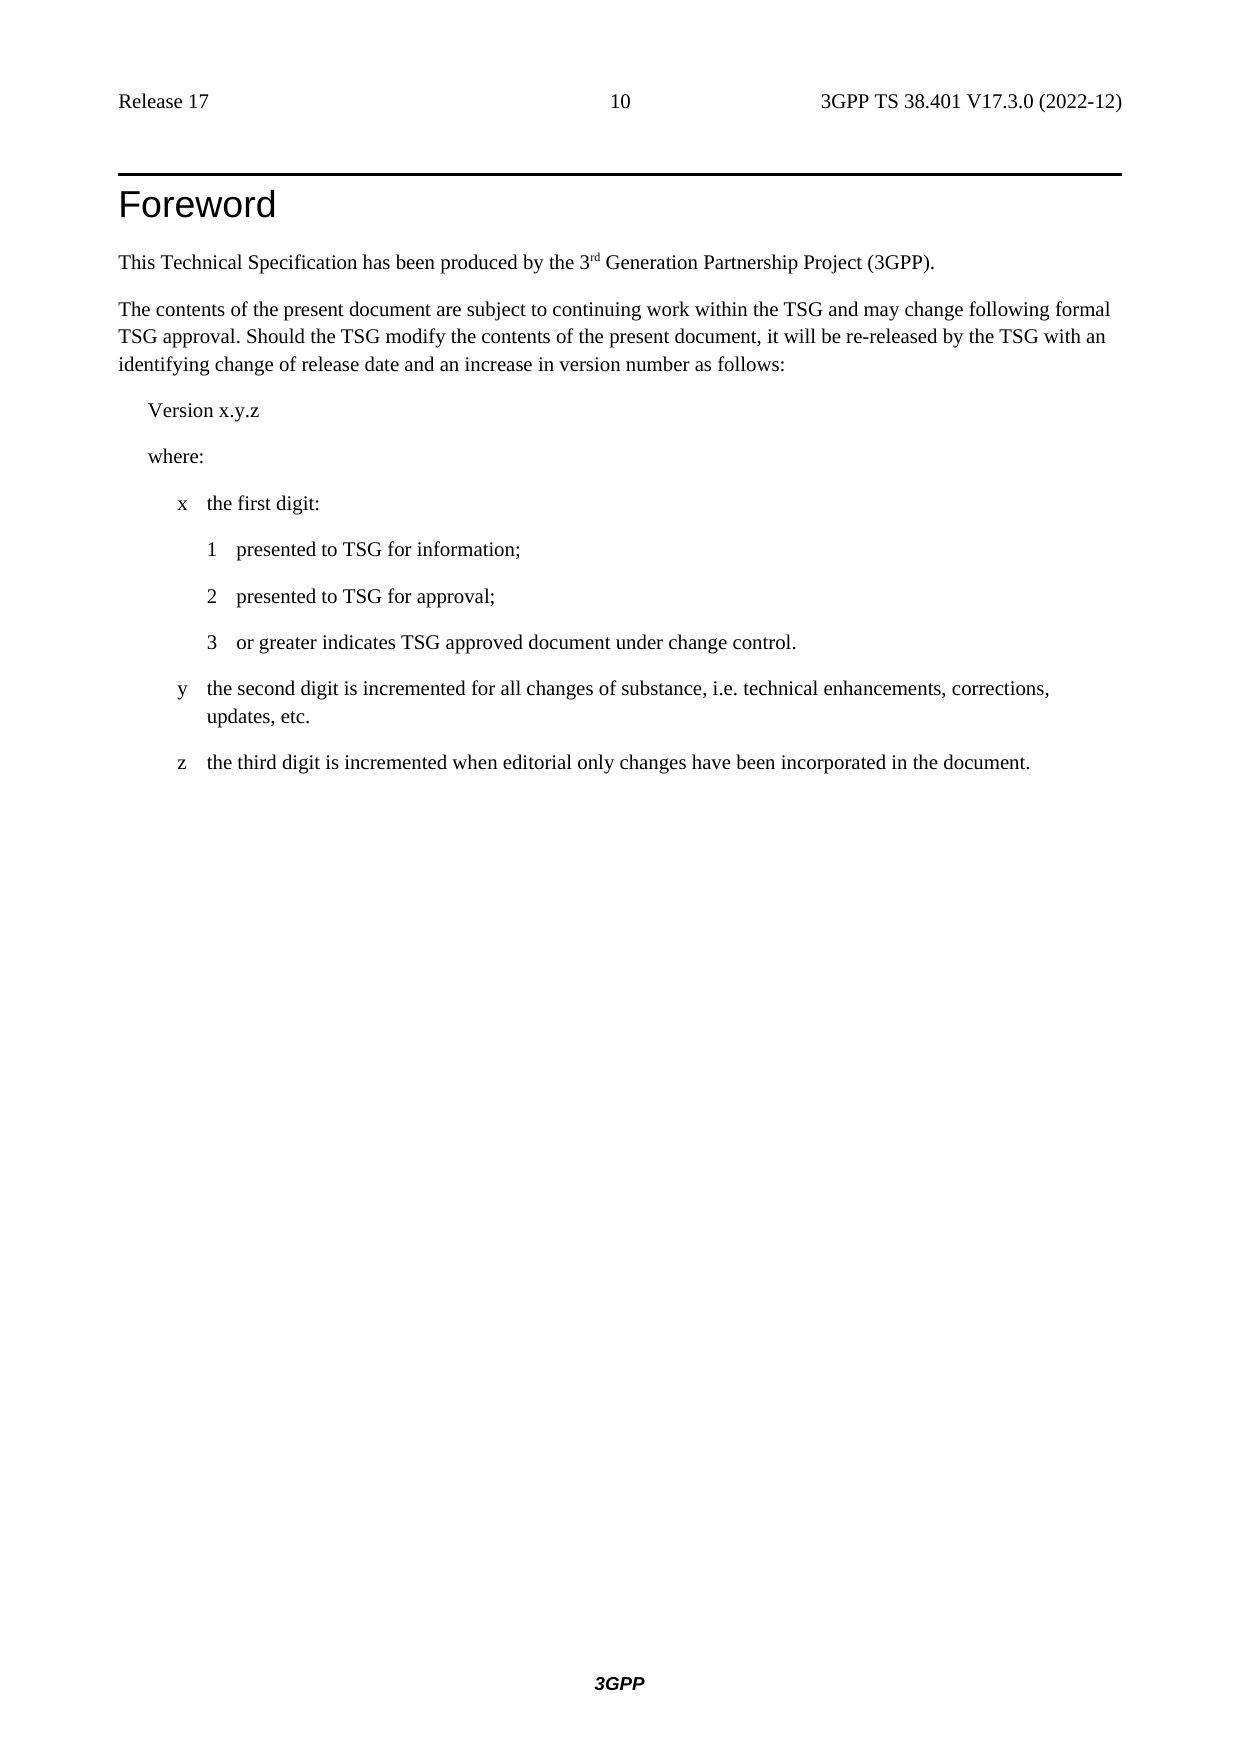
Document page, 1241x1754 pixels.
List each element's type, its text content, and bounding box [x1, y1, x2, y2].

text z the third digit is incremented when editorial only changes have been incorporated in the document. [177, 750, 1122, 774]
text where: [148, 444, 1122, 468]
text y the second digit is incremented for all changes of substance, i.e. technical enhancements, corrections, updates, etc. [177, 676, 1122, 728]
text 3 or greater indicates TSG approved document under change control. [207, 630, 1122, 654]
text x the first digit: [177, 491, 1122, 515]
text 1 presented to TSG for information; [207, 537, 1122, 561]
text 2 presented to TSG for approval; [207, 583, 1122, 608]
text The contents of the present document are subject to continuing work within the TSG and may change following formal TSG approval. Should the TSG modify the contents of the present document, it will be re-released by the TSG with an identifying change of release date and an increase in version number as follows: [118, 297, 1122, 376]
text Version x.y.z [148, 398, 1122, 422]
subtitle Foreword [118, 176, 1122, 225]
text This Technical Specification has been produced by the 3rd Generation Partnership Project (3GPP). [118, 250, 1122, 274]
